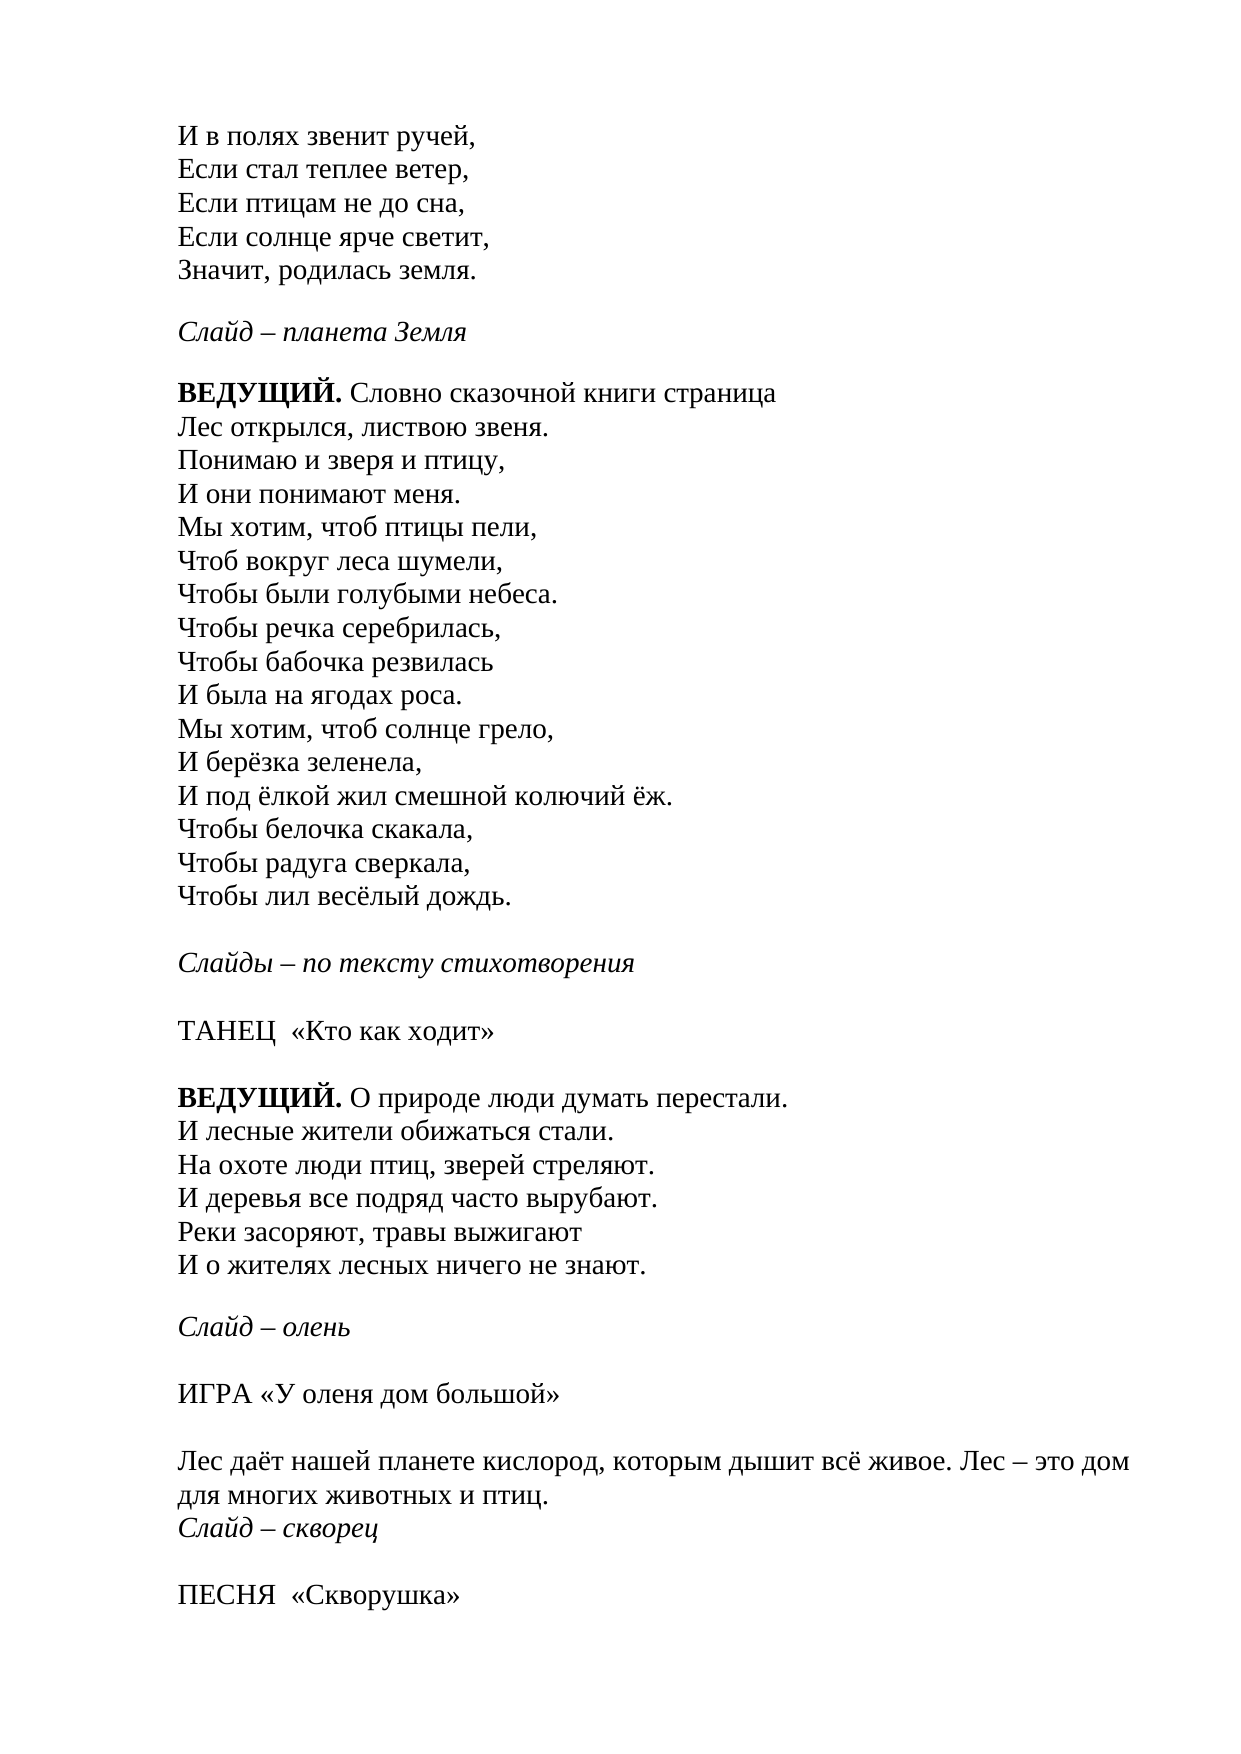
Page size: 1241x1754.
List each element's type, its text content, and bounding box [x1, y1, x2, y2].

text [177, 118, 1152, 314]
text Слайд – скворец [177, 1510, 1152, 1544]
text Слайд – планета Земля [177, 314, 1152, 375]
text Мы хотим, чтоб птицы пели, Чтоб вокруг леса шумели, Чтобы были голубыми небеса. Чтобы речка серебрилась, Чтобы бабочка резвилась И была на ягодах роса. Мы хотим, чтоб солнце грело, И берёзка зеленела, И под ёлкой жил смешной колючий ёж. Чтобы белочка скакала, Чтобы радуга сверкала, Чтобы лил весёлый дождь. [177, 509, 1152, 912]
text ВЕДУЩИЙ. Словно сказочной книги страница Лес открылся, листвою звеня. Понимаю и зверя и птицу, И они понимают меня. [177, 375, 1152, 509]
text ПЕСНЯ «Скворушка» [177, 1577, 1152, 1611]
text ВЕДУЩИЙ. О природе люди думать перестали. И лесные жители обижаться стали. На охоте люди птиц, зверей стреляют. И деревья все подряд часто вырубают. Реки засоряют, травы выжигают И о жителях лесных ничего не знают. [177, 1080, 1152, 1309]
text ИГРА «У оленя дом большой» [177, 1343, 1152, 1410]
text Слайды – по тексту стихотворения ТАНЕЦ «Кто как ходит» [177, 946, 1152, 1046]
text Слайд – олень [177, 1309, 1152, 1343]
text Лес даёт нашей планете кислород, которым дышит всё живое. Лес – это дом для многих животных и птиц. [177, 1410, 1152, 1510]
